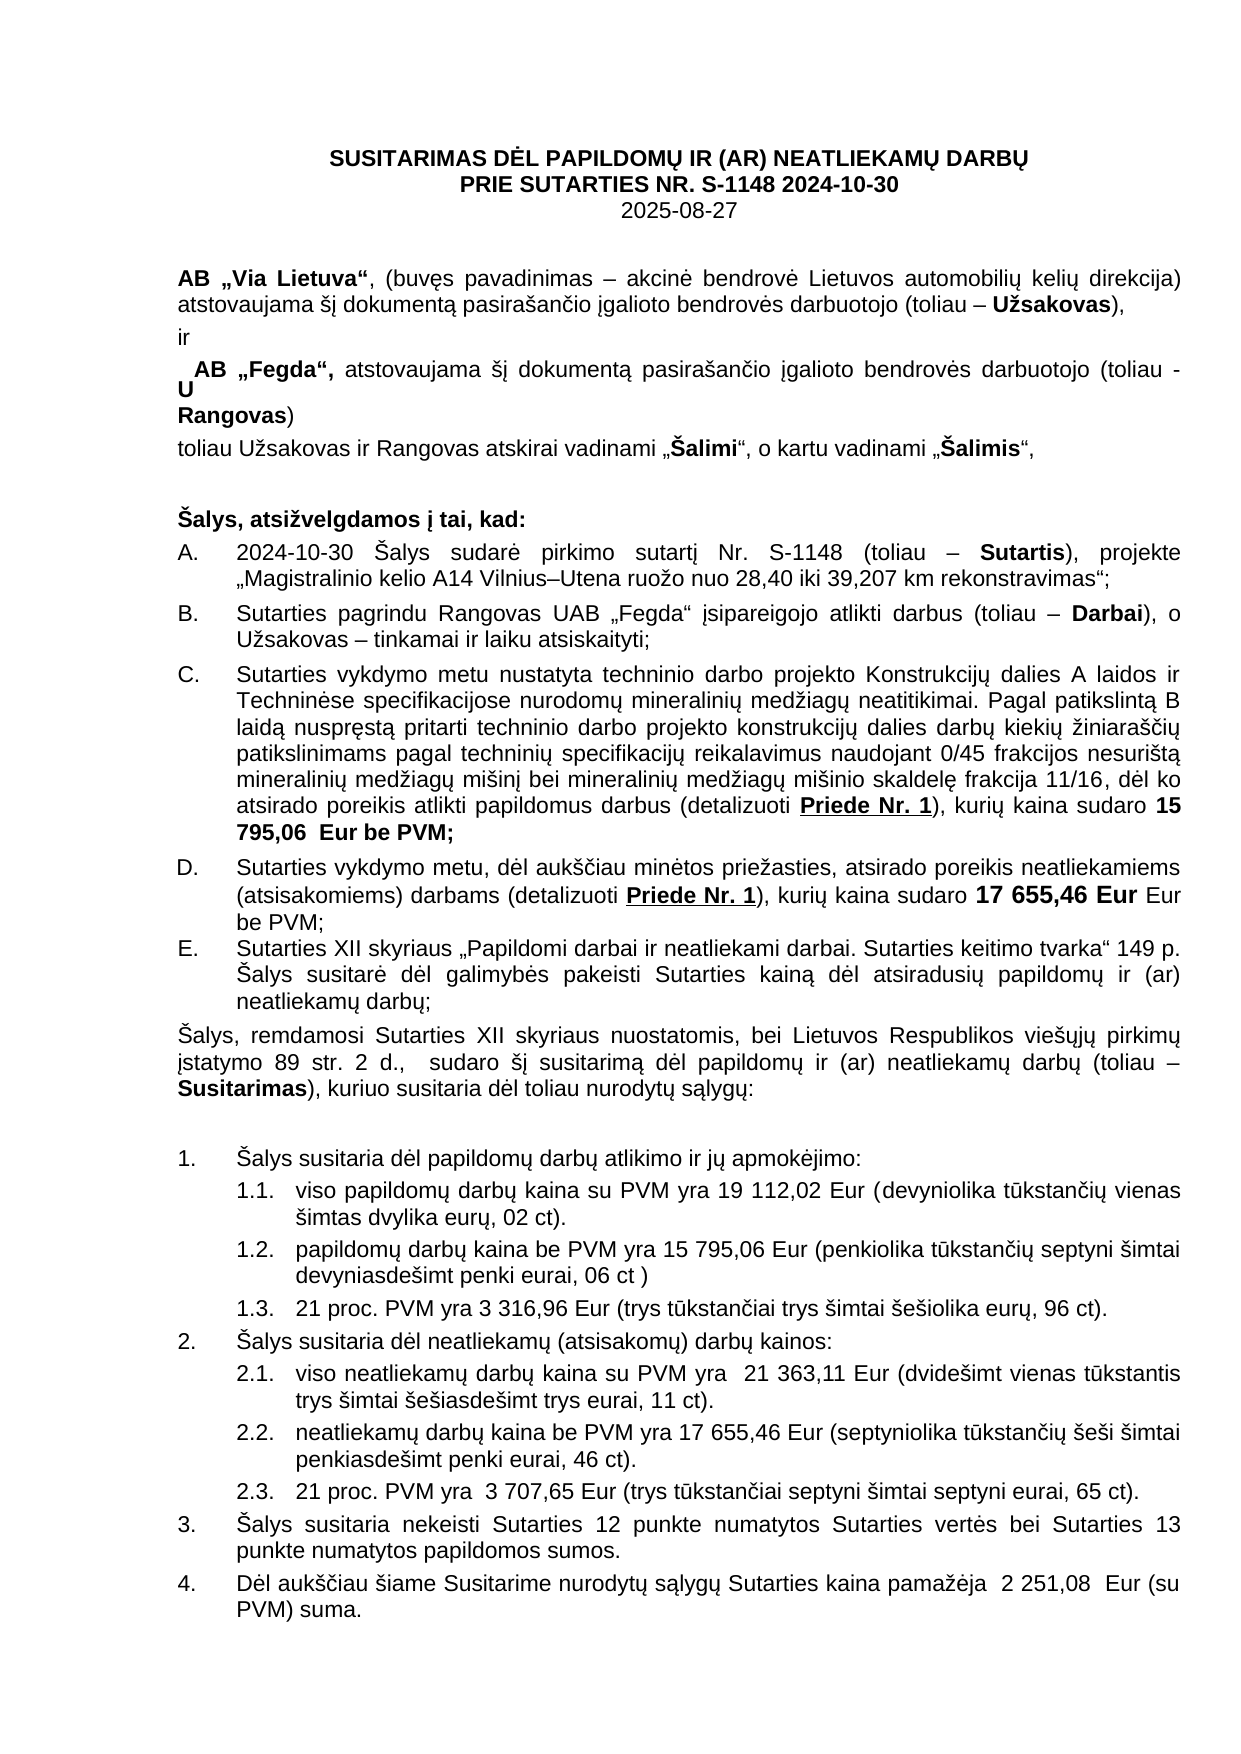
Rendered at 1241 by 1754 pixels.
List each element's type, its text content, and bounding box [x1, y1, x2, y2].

text Šalys, atsižvelgdamos į tai, kad: [177, 506, 1181, 532]
list Šalys susitaria nekeisti Sutarties punkte numatytos Sutarties vertės bei Sutarties 13 punkte numatytos papildomos sumos. [177, 1511, 1181, 1563]
text Šalys, remdamosi Sutarties sudaro šį susitarimą dėl papildomų ir (ar) neatliekamų darbų (toliau – Susitarimas), kuriuo susitaria dėl toliau nurodytų sąlygų: [177, 1022, 1181, 1101]
list Sutarties Šalys susitarė dėl galimybės pakeisti Sutarties kainą dėl atsiradusių papildomų ir (ar) neatliekamų darbų; [177, 935, 1181, 1014]
list Sutarties vykdymo metu nustatyta techninio darbo projekto Konstrukcijų dalies A laidos ir Techninėse specifikacijose nurodomų mineralinių medžiagų neatitikimai. Pagal patikslintą B laidą nuspręstą pritarti techninio darbo projekto konstrukcijų dalies darbų kiekių žiniaraščių patikslinimams pagal techninių specifikacijų reikalavimus naudojant 0/45 frakcijos nesurištą mineralinių medžiagų mišinį bei mineralinių medžiagų mišinio skaldelę frakcija 11/16, dėl ko atsirado poreikis atlikti papildomus darbus (detalizuoti Priede Nr. 1), kurių kaina sudaro 15 795,06 Eur be PVM; [177, 661, 1181, 845]
text SUSITARIMAS DĖL PAPILDOMŲ IR (AR) NEATLIEKAMŲ DARBŲ [177, 144, 1181, 171]
list Dėl aukščiau šiame Susitarime nurodytų sąlygų Sutarties kaina pamažėja 2 251,08 Eur (su PVM) suma. [177, 1570, 1181, 1622]
text ir [177, 324, 1181, 350]
list Šalys sudarė (toliau – Sutartis), projekte „“; [177, 539, 1181, 591]
list viso papildomų darbų kaina su PVM yra 19 112,02 Eur (). [236, 1177, 1181, 1230]
list Sutarties pagrindu Rangovas įsipareigojo atlikti darbus (toliau – Darbai), o Užsakovas – tinkamai ir laiku atsiskaityti; [177, 600, 1181, 652]
list neatliekamų darbų kaina be PVM yra 17 655,46 Eur (septyniolika tūkstančių šeši šimtai penkiasdešimt penki eurai, 46 ct). [236, 1419, 1181, 1472]
text toliau ir atskirai vadinami „Šalimi“, o kartu vadinami „Šalimis“, [177, 434, 1181, 461]
list papildomų darbų kaina be PVM yra 15 795,06 Eur (penkiolika tūkstančių septyni šimtai devyniasdešimt penki eurai, 06 ct [236, 1236, 1181, 1289]
text atstovaujama šį dokumentą pasirašančio įgalioto bendrovės darbuotojo (toliau - ) [177, 356, 1181, 428]
text AB „Via Lietuva“, (buvęs pavadinimas – akcinė bendrovė Lietuvos automobilių kelių direkcija) atstovaujama šį dokumentą pasirašančio įgalioto bendrovės darbuotojo (toliau – ), [177, 265, 1181, 318]
list susitaria dėl kainos: [177, 1328, 1181, 1354]
list susitaria dėl atlikimo ir jų apmokėjimo: [177, 1144, 1181, 1171]
list Sutarties vykdymo metu, dėl aukščiau minėtos priežasties, atsirado poreikis neatliekamiems (atsisakomiems) darbams (detalizuoti Priede Nr. 1), kurių kaina sudaro 17 655,46 Eur Eur be PVM; [176, 853, 1181, 935]
text PRIE SUTARTIES NR. -30 [177, 171, 1181, 197]
list 21 proc. PVM yra 3 316,96 Eur (trys tūkstančiai trys šimtai šešiolika eurų, 96 ct). [236, 1295, 1181, 1321]
list 21 proc. PVM yra 3 707,65 Eur (trys tūkstančiai septyni šimtai septyni eurai, 65 ct). [236, 1478, 1181, 1504]
list viso neatliekamų darbų kaina su PVM yra Eur (dvidešimt vienas tūkstantis trys šimtai šešiasdešimt trys eurai, 11 ct). [236, 1360, 1181, 1413]
